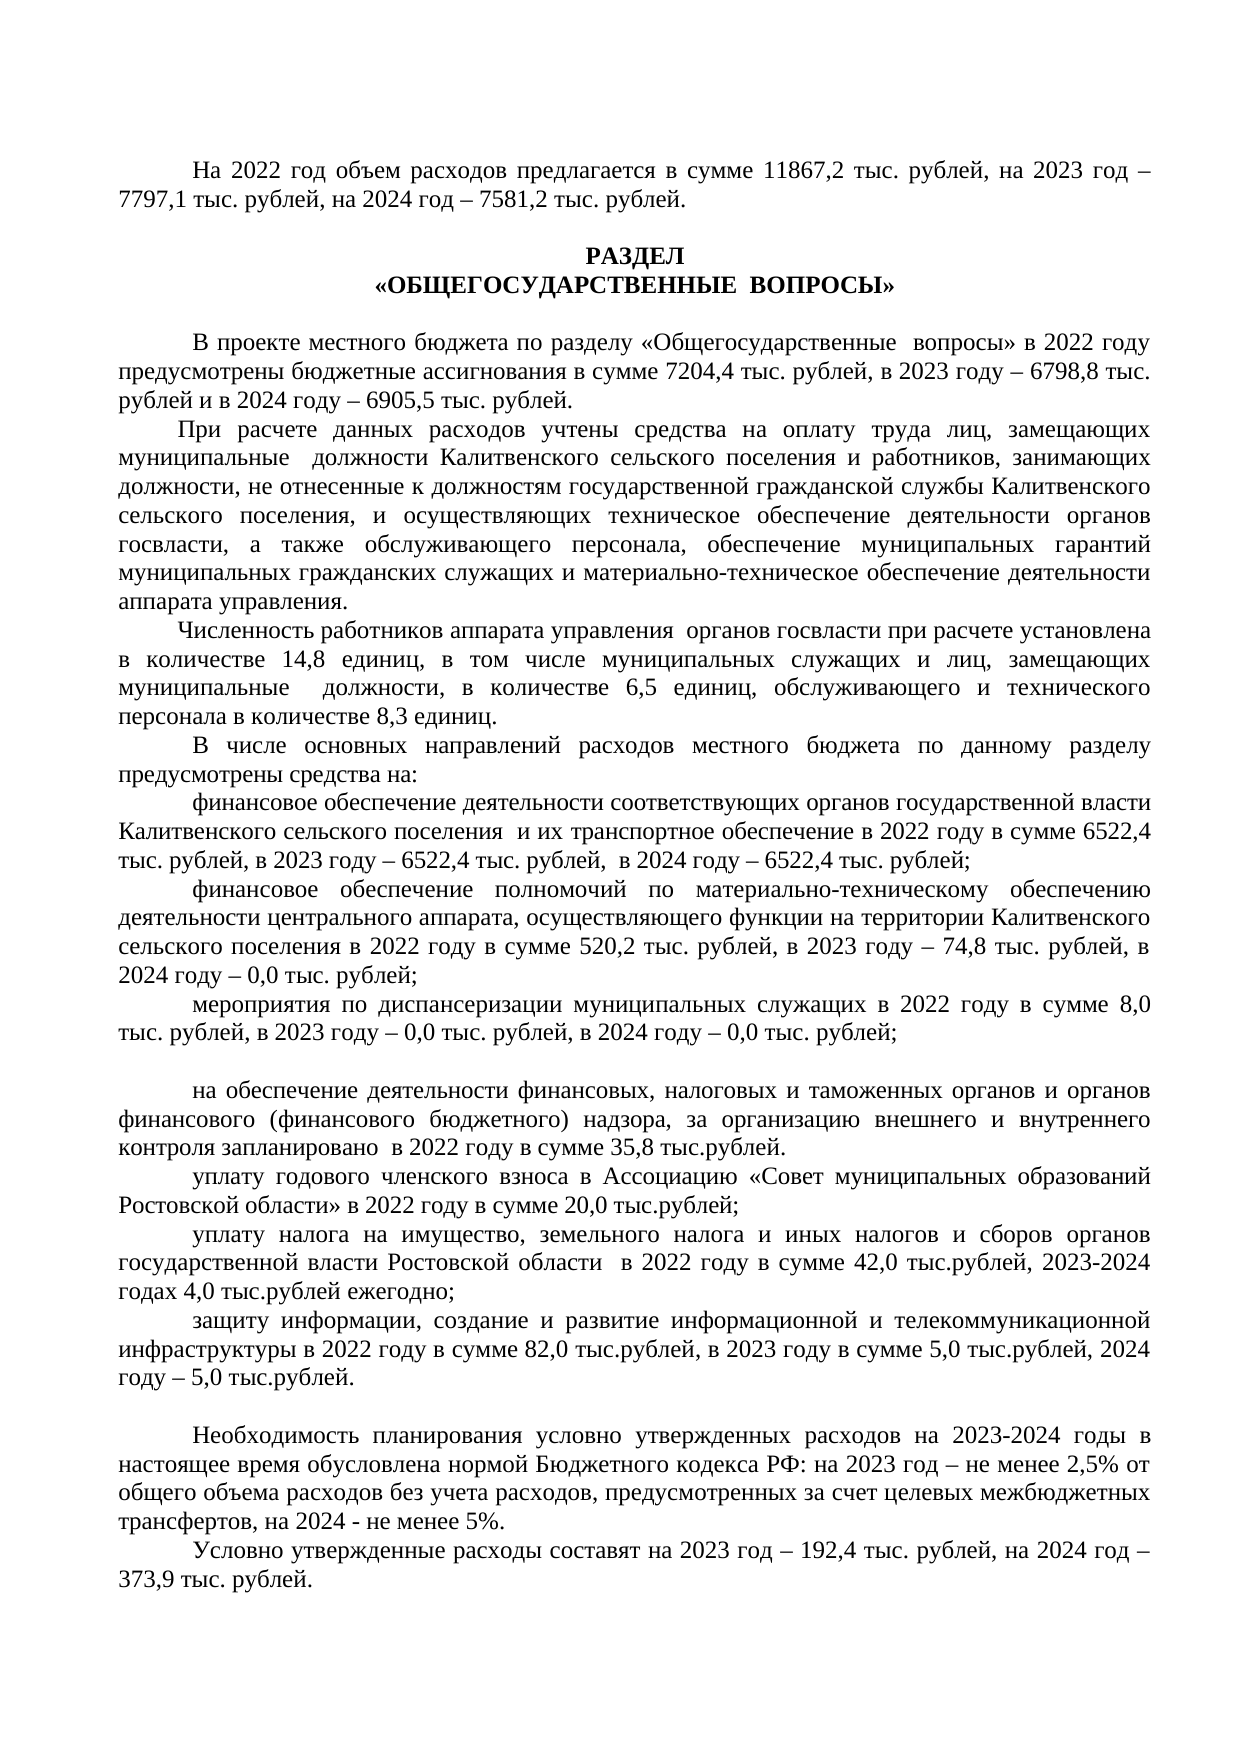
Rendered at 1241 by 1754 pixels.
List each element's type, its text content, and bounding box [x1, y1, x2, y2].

text На 2022 год объем расходов предлагается в сумме 11867,2 тыс. рублей, на 2023 год – 7797,1 тыс. рублей, на 2024 год – 7581,2 тыс. рублей. [118, 155, 1152, 212]
text Необходимость планирования условно утвержденных расходов на 2023-2024 годы в настоящее время обусловлена нормой Бюджетного кодекса РФ: на 2023 год – не менее 2,5% от общего объема расходов без учета расходов, предусмотренных за счет целевых межбюджетных трансфертов, на 2024 - не менее 5%. [118, 1420, 1152, 1535]
text «ОБЩЕГОСУДАРСТВЕННЫЕ ВОПРОСЫ» [118, 270, 1152, 299]
text уплату налога на имущество, земельного налога и иных налогов и сборов органов государственной власти Ростовской области в 2022 году в сумме 42,0 тыс.рублей, 2023-2024 годах 4,0 тыс.рублей ежегодно; [118, 1219, 1152, 1305]
text В числе основных направлений расходов местного бюджета по данному разделу предусмотрены средства на: [118, 730, 1152, 787]
text финансовое обеспечение полномочий по материально-техническому обеспечению деятельности центрального аппарата, осуществляющего функции на территории Калитвенского сельского поселения в 2022 году в сумме 520,2 тыс. рублей, в 2023 году – 74,8 тыс. рублей, в 2024 году – 0,0 тыс. рублей; [118, 874, 1152, 989]
text Условно утвержденные расходы составят на 2023 год – 192,4 тыс. рублей, на 2024 год – 373,9 тыс. рублей. [118, 1535, 1152, 1592]
text РАЗДЕЛ [118, 241, 1152, 270]
text В проекте местного бюджета по разделу «Общегосударственные вопросы» в 2022 году предусмотрены бюджетные ассигнования в сумме 7204,4 тыс. рублей, в 2023 году – 6798,8 тыс. рублей и в 2024 году – 6905,5 тыс. рублей. [118, 327, 1152, 414]
text При расчете данных расходов учтены средства на оплату труда лиц, замещающих муниципальные должности Калитвенского сельского поселения и работников, занимающих должности, не отнесенные к должностям государственной гражданской службы Калитвенского сельского поселения, и осуществляющих техническое обеспечение деятельности органов госвласти, а также обслуживающего персонала, обеспечение муниципальных гарантий муниципальных гражданских служащих и материально-техническое обеспечение деятельности аппарата управления. [118, 414, 1152, 615]
text защиту информации, создание и развитие информационной и телекоммуникационной инфраструктуры в 2022 году в сумме 82,0 тыс.рублей, в 2023 году в сумме 5,0 тыс.рублей, 2024 году – 5,0 тыс.рублей. [118, 1305, 1152, 1391]
text финансовое обеспечение деятельности соответствующих органов государственной власти Калитвенского сельского поселения и их транспортное обеспечение в 2022 году в сумме 6522,4 тыс. рублей, в 2023 году – 6522,4 тыс. рублей, в 2024 году – 6522,4 тыс. рублей; [118, 787, 1152, 874]
text уплату годового членского взноса в Ассоциацию «Совет муниципальных образований Ростовской области» в 2022 году в сумме 20,0 тыс.рублей; [118, 1161, 1152, 1219]
text мероприятия по диспансеризации муниципальных служащих в 2022 году в сумме 8,0 тыс. рублей, в 2023 году – 0,0 тыс. рублей, в 2024 году – 0,0 тыс. рублей; [118, 989, 1152, 1046]
text на обеспечение деятельности финансовых, налоговых и таможенных органов и органов финансового (финансового бюджетного) надзора, за организацию внешнего и внутреннего контроля запланировано в 2022 году в сумме 35,8 тыс.рублей. [118, 1075, 1152, 1161]
text Численность работников аппарата управления органов госвласти при расчете установлена в количестве 14,8 единиц, в том числе муниципальных служащих и лиц, замещающих муниципальные должности, в количестве 6,5 единиц, обслуживающего и технического персонала в количестве 8,3 единиц. [118, 615, 1152, 730]
